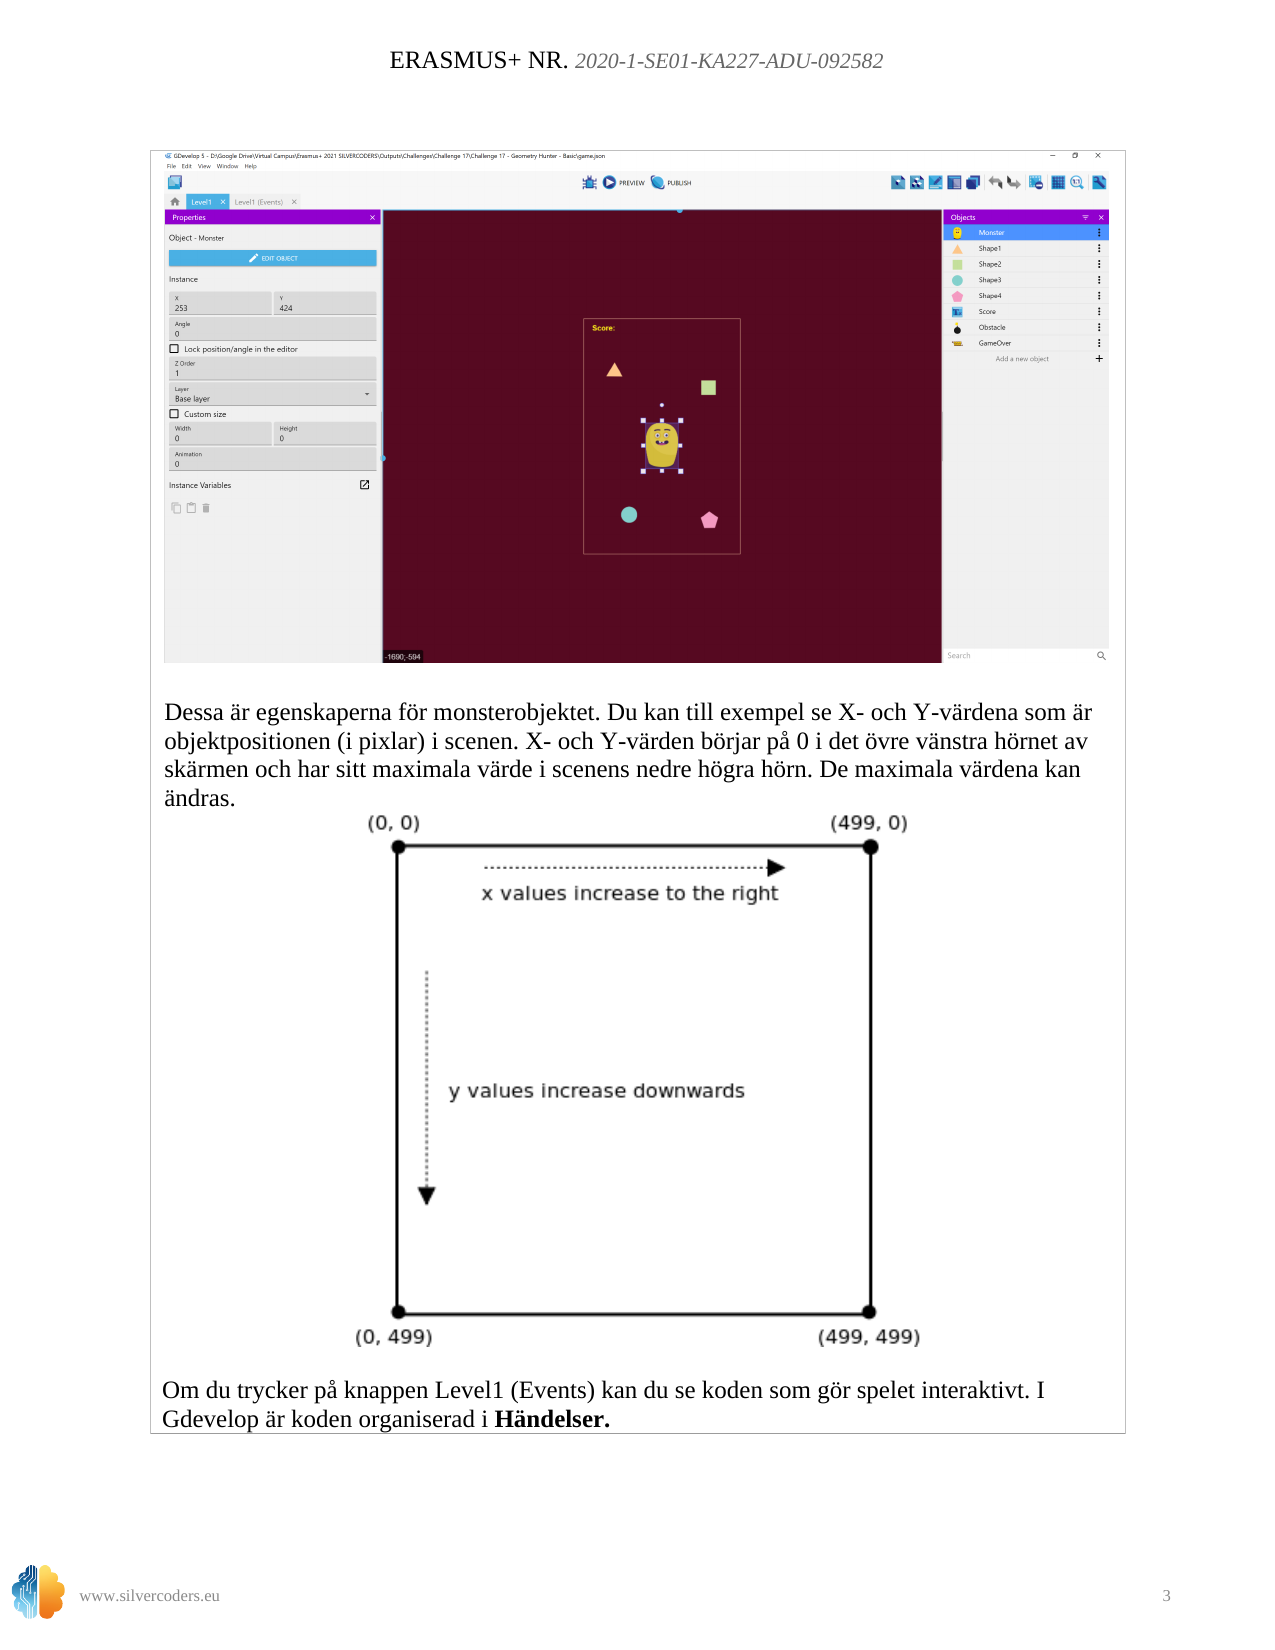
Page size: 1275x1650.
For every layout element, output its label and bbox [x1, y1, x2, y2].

picture [355, 812, 921, 1347]
picture [11, 1565, 65, 1619]
table_cell [151, 151, 1125, 1433]
picture [164, 151, 1109, 663]
